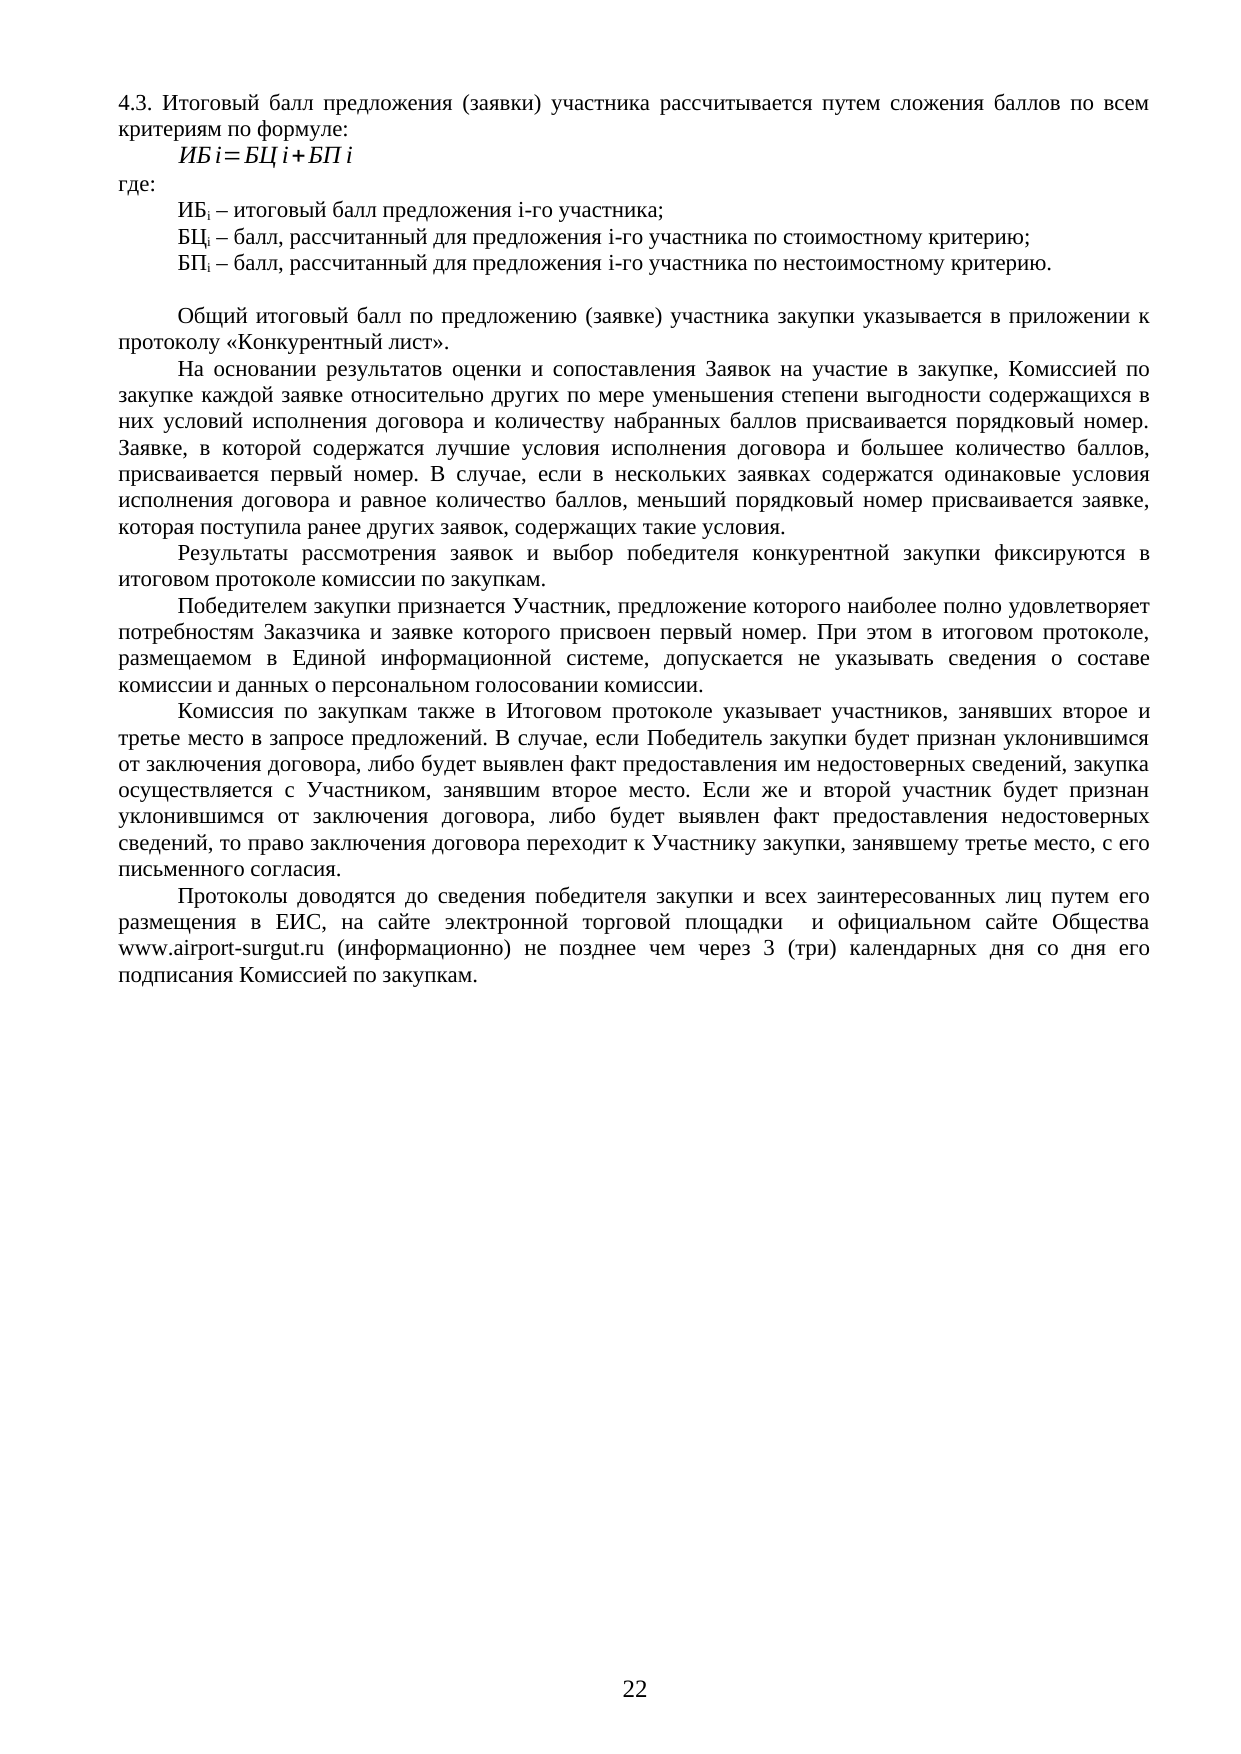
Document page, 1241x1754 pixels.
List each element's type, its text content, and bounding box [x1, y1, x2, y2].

text ИБi – итоговый балл предложения i-го участника; [118, 196, 1152, 223]
text Протоколы доводятся до сведения победителя закупки и всех заинтересованных лиц путем его размещения в ЕИС, на сайте электронной торговой площадки и официальном сайте Общества www.airport-surgut.ru (информационно) не позднее чем через 3 (три) календарных дня со дня его подписания Комиссией по закупкам. [118, 882, 1152, 987]
text БПi – балл, рассчитанный для предложения i-го участника по нестоимостному критерию. [118, 249, 1152, 276]
text 4.3. Итоговый балл предложения (заявки) участника рассчитывается путем сложения баллов по всем критериям по формуле: [118, 89, 1152, 141]
text Результаты рассмотрения заявок и выбор победителя конкурентной закупки фиксируются в итоговом протоколе комиссии по закупкам. [118, 539, 1152, 592]
text БЦi – балл, рассчитанный для предложения i-го участника по стоимостному критерию; [118, 223, 1152, 249]
text где: [118, 170, 1152, 196]
text Общий итоговый балл по предложению (заявке) участника закупки указывается в приложении к протоколу «Конкурентный лист». [118, 302, 1152, 354]
text На основании результатов оценки и сопоставления Заявок на участие в закупке, Комиссией по закупке каждой заявке относительно других по мере уменьшения степени выгодности содержащихся в них условий исполнения договора и количеству набранных баллов присваивается порядковый номер. Заявке, в которой содержатся лучшие условия исполнения договора и большее количество баллов, присваивается первый номер. В случае, если в нескольких заявках содержатся одинаковые условия исполнения договора и равное количество баллов, меньший порядковый номер присваивается заявке, которая поступила ранее других заявок, содержащих такие условия. [118, 354, 1152, 539]
text Комиссия по закупкам также в Итоговом протоколе указывает участников, занявших второе и третье место в запросе предложений. В случае, если Победитель закупки будет признан уклонившимся от заключения договора, либо будет выявлен факт предоставления им недостоверных сведений, закупка осуществляется с Участником, занявшим второе место. Если же и второй участник будет признан уклонившимся от заключения договора, либо будет выявлен факт предоставления недостоверных сведений, то право заключения договора переходит к Участнику закупки, занявшему третье место, с его письменного согласия. [118, 697, 1152, 882]
text Победителем закупки признается Участник, предложение которого наиболее полно удовлетворяет потребностям Заказчика и заявке которого присвоен первый номер. При этом в итоговом протоколе, размещаемом в Единой информационной системе, допускается не указывать сведения о составе комиссии и данных о персональном голосовании комиссии. [118, 592, 1152, 697]
